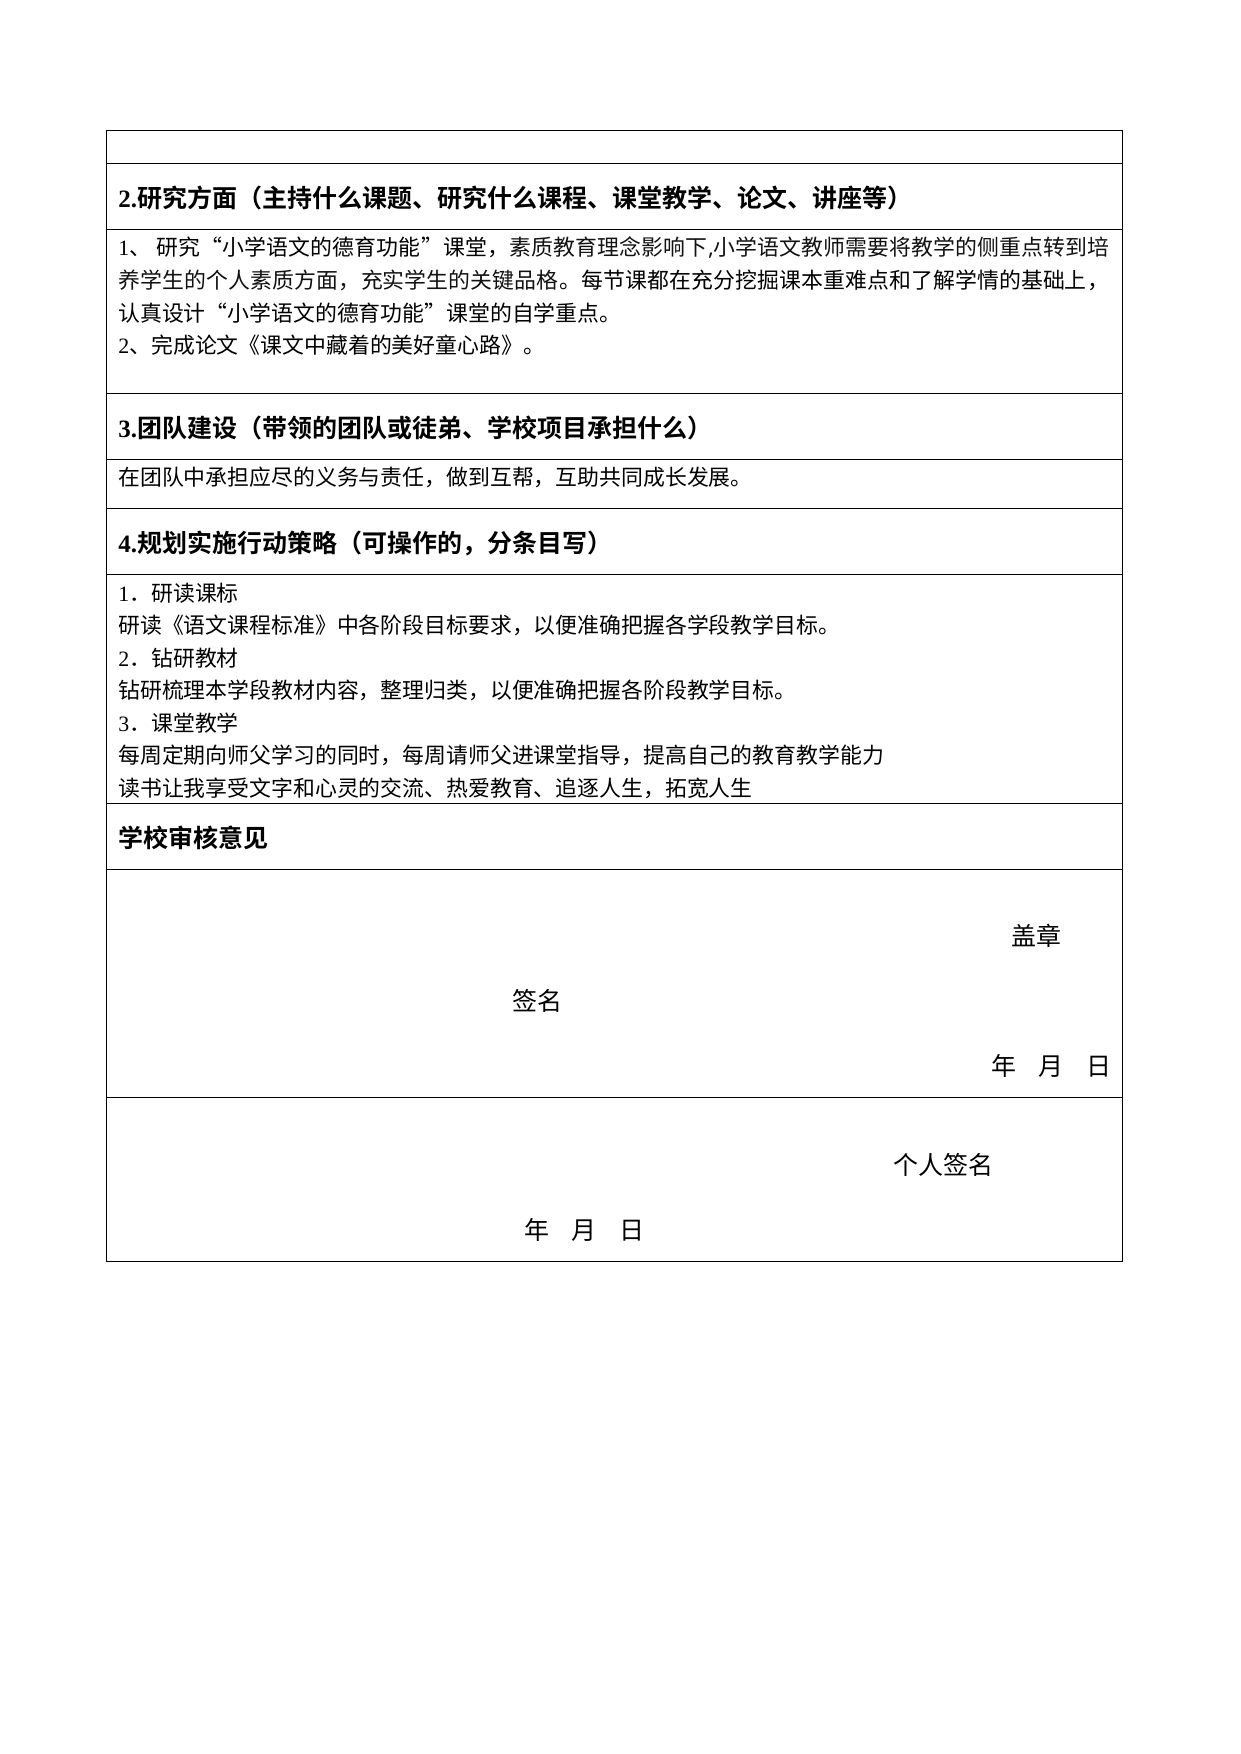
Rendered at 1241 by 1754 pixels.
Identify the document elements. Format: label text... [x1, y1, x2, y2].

table_cell 4.规划实施行动策略（可操作的，分条目写） [107, 509, 1122, 574]
table_cell 2.研究方面（主持什么课题、研究什么课程、课堂教学、论文、讲座等） [107, 164, 1122, 229]
table_cell 学校审核意见 [107, 804, 1122, 869]
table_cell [107, 131, 1122, 163]
table_cell 1、 研究“小学语文的德育功能”课堂，素质教育理念影响下,小学语文教师需要将教学的侧重点转到培养学生的个人素质方面，充实学生的关键品格。每节课都在充分挖掘课本重难点和了解学情的基础上，认真设计“小学语文的德育功能”课堂的自学重点。 2、完成论文《课文中藏着的美好童心路》。 [107, 230, 1122, 393]
table_cell 3.团队建设（带领的团队或徒弟、学校项目承担什么） [107, 394, 1122, 459]
table_cell 个人签名 年 月 日 [107, 1098, 1122, 1261]
table_cell 盖章 签名 年 月 日 [107, 870, 1122, 1097]
table_cell 在团队中承担应尽的义务与责任，做到互帮，互助共同成长发展。 [107, 460, 1122, 508]
table_cell 1．研读课标 研读《语文课程标准》中各阶段目标要求，以便准确把握各学段教学目标。 2．钻研教材 钻研梳理本学段教材内容，整理归类，以便准确把握各阶段教学目标。 3．课堂教学 每周定期向师父学习的同时，每周请师父进课堂指导，提高自己的教育教学能力 读书让我享受文字和心灵的交流、热爱教育、追逐人生，拓宽人生 [107, 575, 1122, 803]
